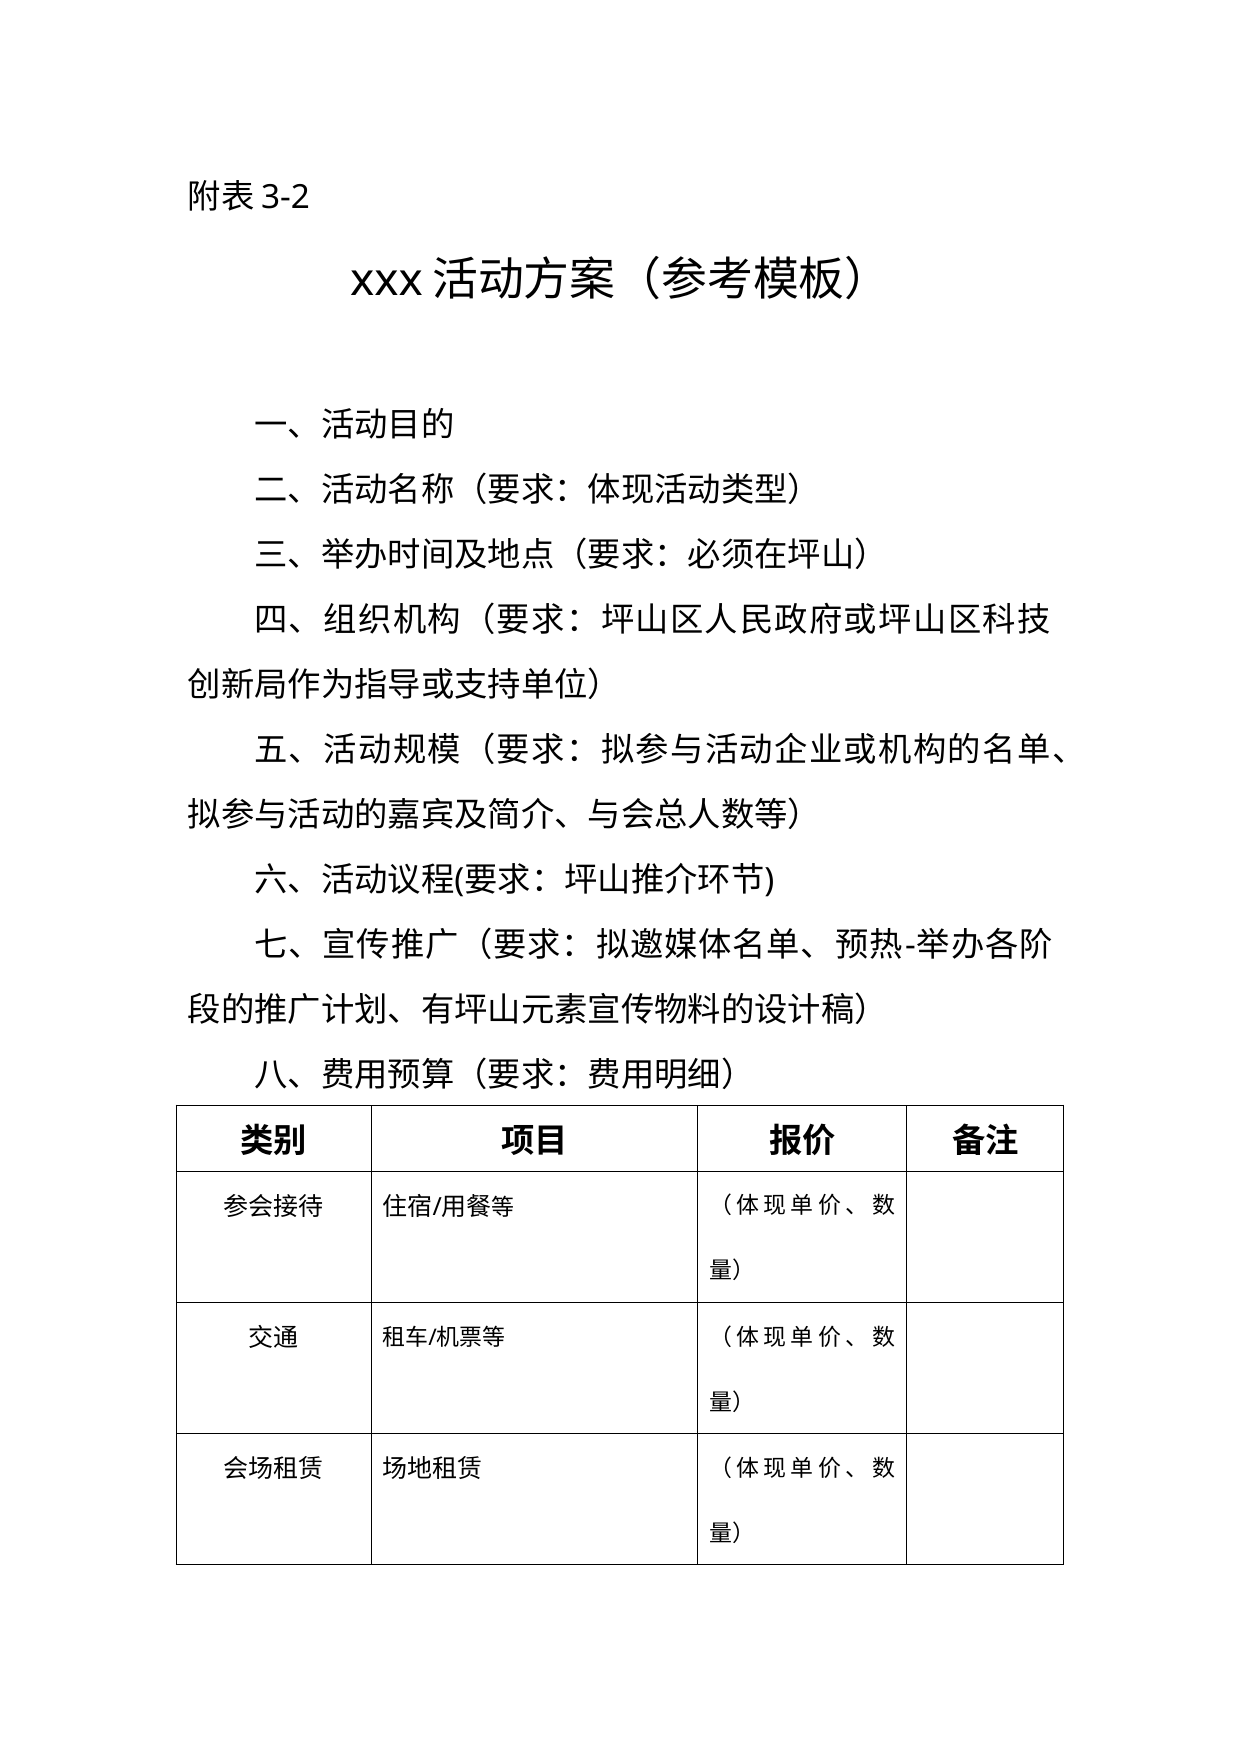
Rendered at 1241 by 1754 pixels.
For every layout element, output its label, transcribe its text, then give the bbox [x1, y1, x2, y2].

text xxx活动方案（参考模板） [187, 227, 1053, 324]
text 四、组织机构（要求：坪山区人民政府或坪山区科技创新局作为指导或支持单位） [187, 584, 1053, 714]
table_cell （体现单价、数量） [698, 1303, 906, 1433]
table_cell 会场租赁 [177, 1434, 371, 1564]
table_cell 交通 [177, 1303, 371, 1433]
text 七、宣传推广（要求：拟邀媒体名单、预热-举办各阶段的推广计划、有坪山元素宣传物料的设计稿） [187, 909, 1053, 1039]
table_header 项目 [372, 1106, 697, 1171]
table_header 报价 [698, 1106, 906, 1171]
text 五、活动规模（要求：拟参与活动企业或机构的名单、拟参与活动的嘉宾及简介、与会总人数等） [187, 714, 1053, 844]
text 一、活动目的 [187, 389, 1053, 454]
table_header 类别 [177, 1106, 371, 1171]
table_cell 住宿/用餐等 [372, 1172, 697, 1302]
text 二、活动名称（要求：体现活动类型） [187, 454, 1053, 519]
table_cell [907, 1434, 1063, 1564]
text 附表3-2 [187, 162, 1053, 227]
table_cell 参会接待 [177, 1172, 371, 1302]
table_cell 场地租赁 [372, 1434, 697, 1564]
table_cell [907, 1303, 1063, 1433]
table_cell （体现单价、数量） [698, 1172, 906, 1302]
table_cell 租车/机票等 [372, 1303, 697, 1433]
table_header 备注 [907, 1106, 1063, 1171]
text 三、举办时间及地点（要求：必须在坪山） [187, 519, 1053, 584]
text 八、费用预算（要求：费用明细） [187, 1039, 1053, 1104]
table_cell [907, 1172, 1063, 1302]
text 六、活动议程(要求：坪山推介环节) [187, 844, 1053, 909]
table_cell （体现单价、数量） [698, 1434, 906, 1564]
